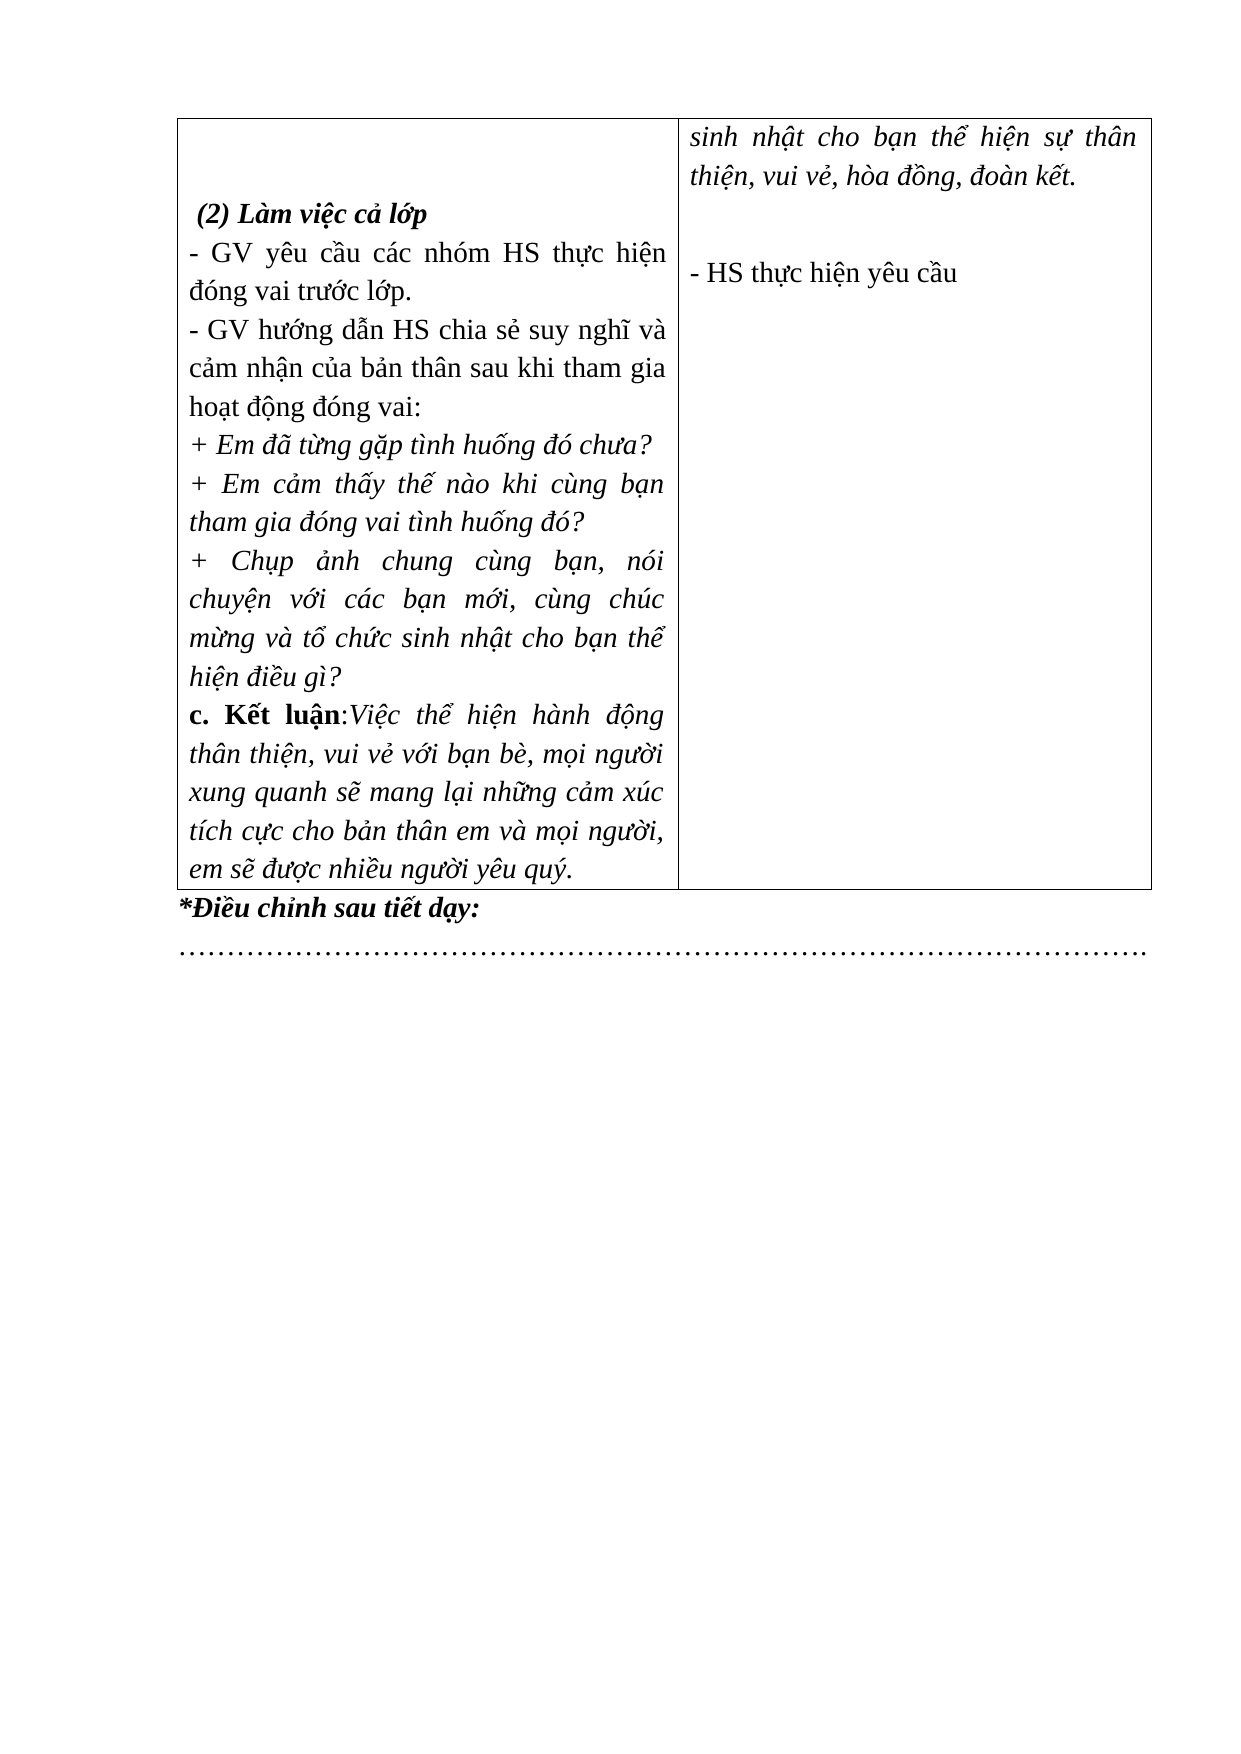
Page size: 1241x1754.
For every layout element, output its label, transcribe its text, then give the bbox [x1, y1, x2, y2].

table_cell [679, 119, 1151, 889]
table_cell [178, 119, 678, 889]
text ………………………………………………………………………………………. [177, 928, 1152, 962]
text *Điều chỉnh sau tiết dạy: [177, 890, 1152, 923]
